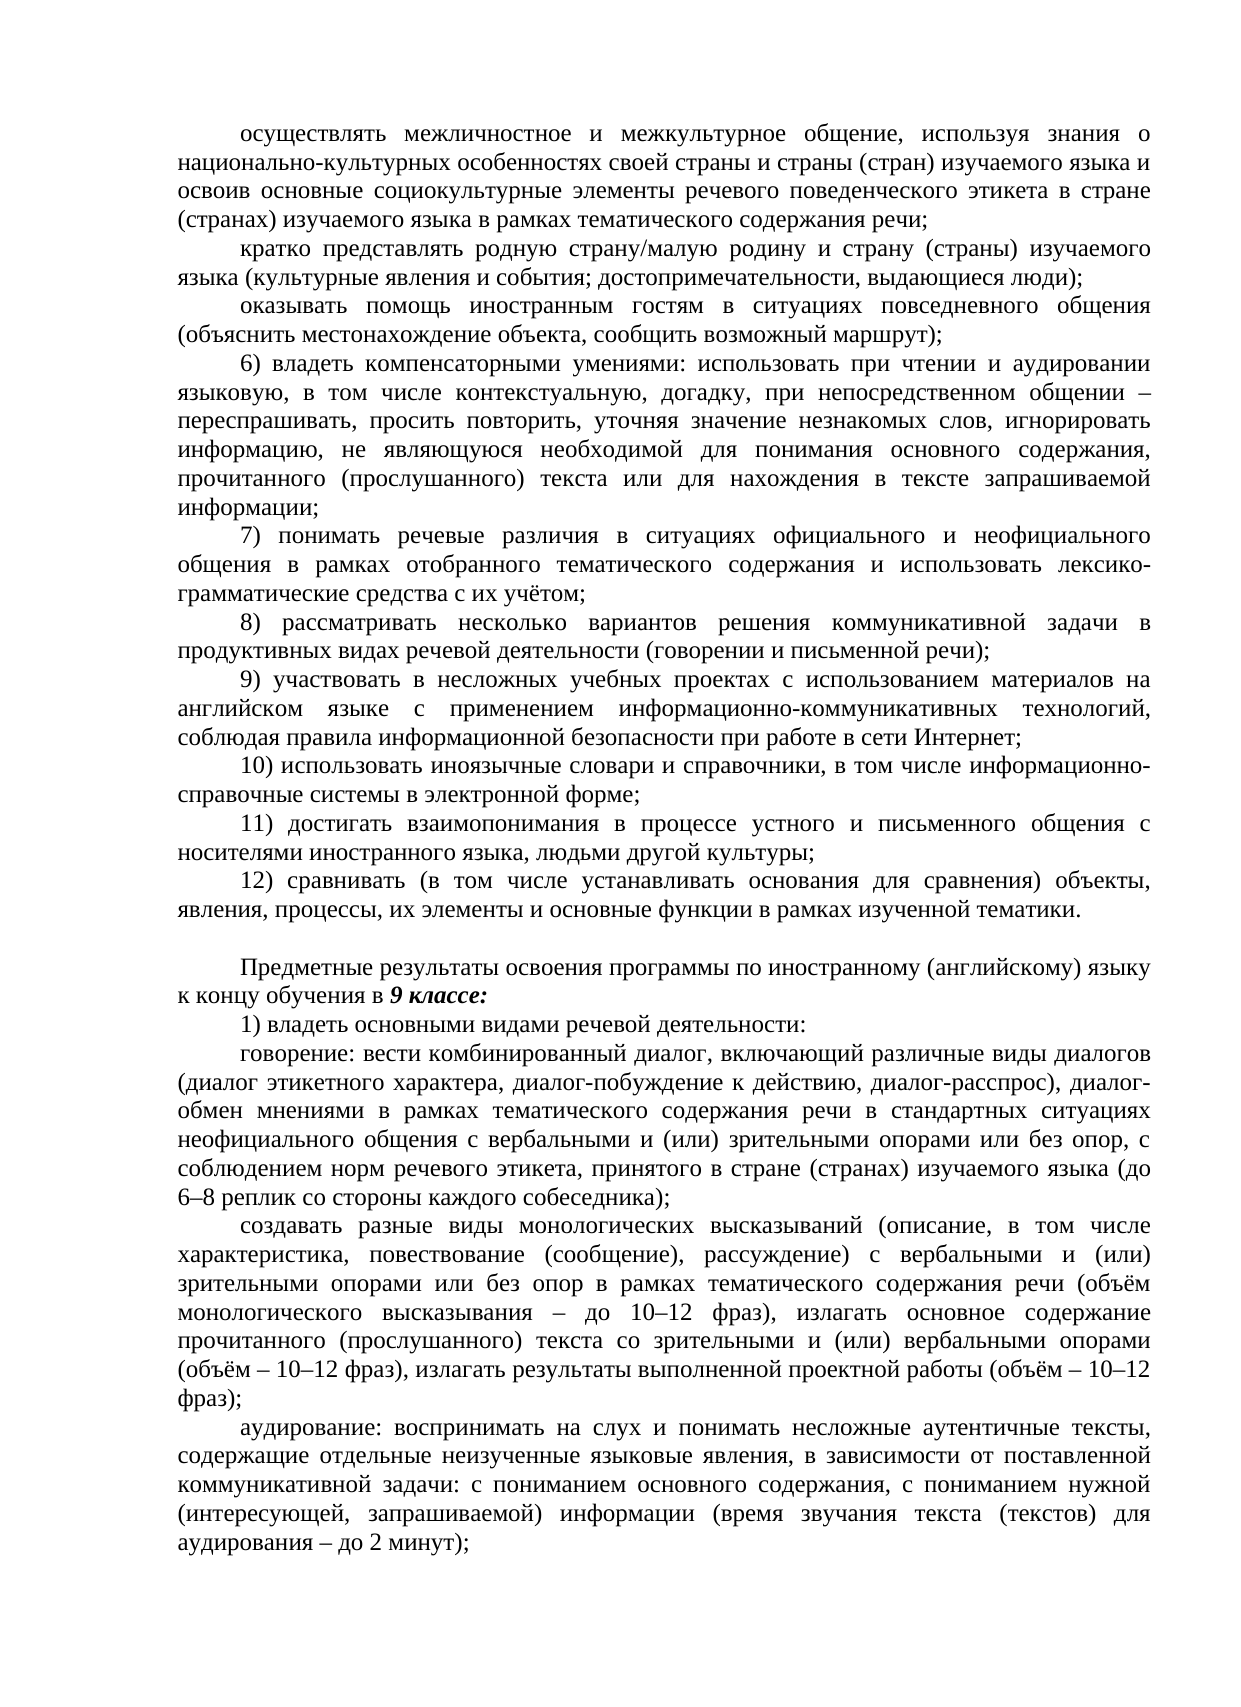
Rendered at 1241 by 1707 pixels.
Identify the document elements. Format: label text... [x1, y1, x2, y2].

text кратко представлять родную страну/малую родину и страну (страны) изучаемого языка (культурные явления и события; достопримечательности, выдающиеся люди); [177, 233, 1152, 291]
text 11) достигать взаимопонимания в процессе устного и письменного общения с носителями иностранного языка, людьми другой культуры; [177, 808, 1152, 866]
text 12) сравнивать (в том числе устанавливать основания для сравнения) объекты, явления, процессы, их элементы и основные функции в рамках изученной тематики. [177, 866, 1152, 923]
text осуществлять межличностное и межкультурное общение, используя знания о национально-культурных особенностях своей страны и страны (стран) изучаемого языка и освоив основные социокультурные элементы речевого поведенческого этикета в стране (странах) изучаемого языка в рамках тематического содержания речи; [177, 118, 1152, 233]
text оказывать помощь иностранным гостям в ситуациях повседневного общения (объяснить местонахождение объекта, сообщить возможный маршрут); [177, 291, 1152, 348]
text 9) участвовать в несложных учебных проектах с использованием материалов на английском языке с применением информационно-коммуникативных технологий, соблюдая правила информационной безопасности при работе в сети Интернет; [177, 664, 1152, 751]
text 8) рассматривать несколько вариантов решения коммуникативной задачи в продуктивных видах речевой деятельности (говорении и письменной речи); [177, 607, 1152, 664]
text создавать разные виды монологических высказываний (описание, в том числе характеристика, повествование (сообщение), рассуждение) с вербальными и (или) зрительными опорами или без опор в рамках тематического содержания речи (объём монологического высказывания – до 10–12 фраз), излагать основное содержание прочитанного (прослушанного) текста со зрительными и (или) вербальными опорами (объём – 10–12 фраз), излагать результаты выполненной проектной работы (объём – 10–12 фраз); [177, 1211, 1152, 1412]
text 10) использовать иноязычные словари и справочники, в том числе информационно-справочные системы в электронной форме; [177, 751, 1152, 808]
text 1) владеть основными видами речевой деятельности: [177, 1009, 1152, 1038]
text 7) понимать речевые различия в ситуациях официального и неофициального общения в рамках отобранного тематического содержания и использовать лексико-грамматические средства с их учётом; [177, 521, 1152, 607]
text Предметные результаты освоения программы по иностранному (английскому) языку к концу обучения в 9 классе: [177, 952, 1152, 1009]
text аудирование: воспринимать на слух и понимать несложные аутентичные тексты, содержащие отдельные неизученные языковые явления, в зависимости от поставленной коммуникативной задачи: с пониманием основного содержания, с пониманием нужной (интересующей, запрашиваемой) информации (время звучания текста (текстов) для аудирования – до 2 минут); [177, 1412, 1152, 1556]
text говорение: вести комбинированный диалог, включающий различные виды диалогов (диалог этикетного характера, диалог-побуждение к действию, диалог-расспрос), диалог-обмен мнениями в рамках тематического содержания речи в стандартных ситуациях неофициального общения с вербальными и (или) зрительными опорами или без опор, с соблюдением норм речевого этикета, принятого в стране (странах) изучаемого языка (до 6–8 реплик со стороны каждого собеседника); [177, 1038, 1152, 1211]
text 6) владеть компенсаторными умениями: использовать при чтении и аудировании языковую, в том числе контекстуальную, догадку, при непосредственном общении – переспрашивать, просить повторить, уточняя значение незнакомых слов, игнорировать информацию, не являющуюся необходимой для понимания основного содержания, прочитанного (прослушанного) текста или для нахождения в тексте запрашиваемой информации; [177, 348, 1152, 521]
